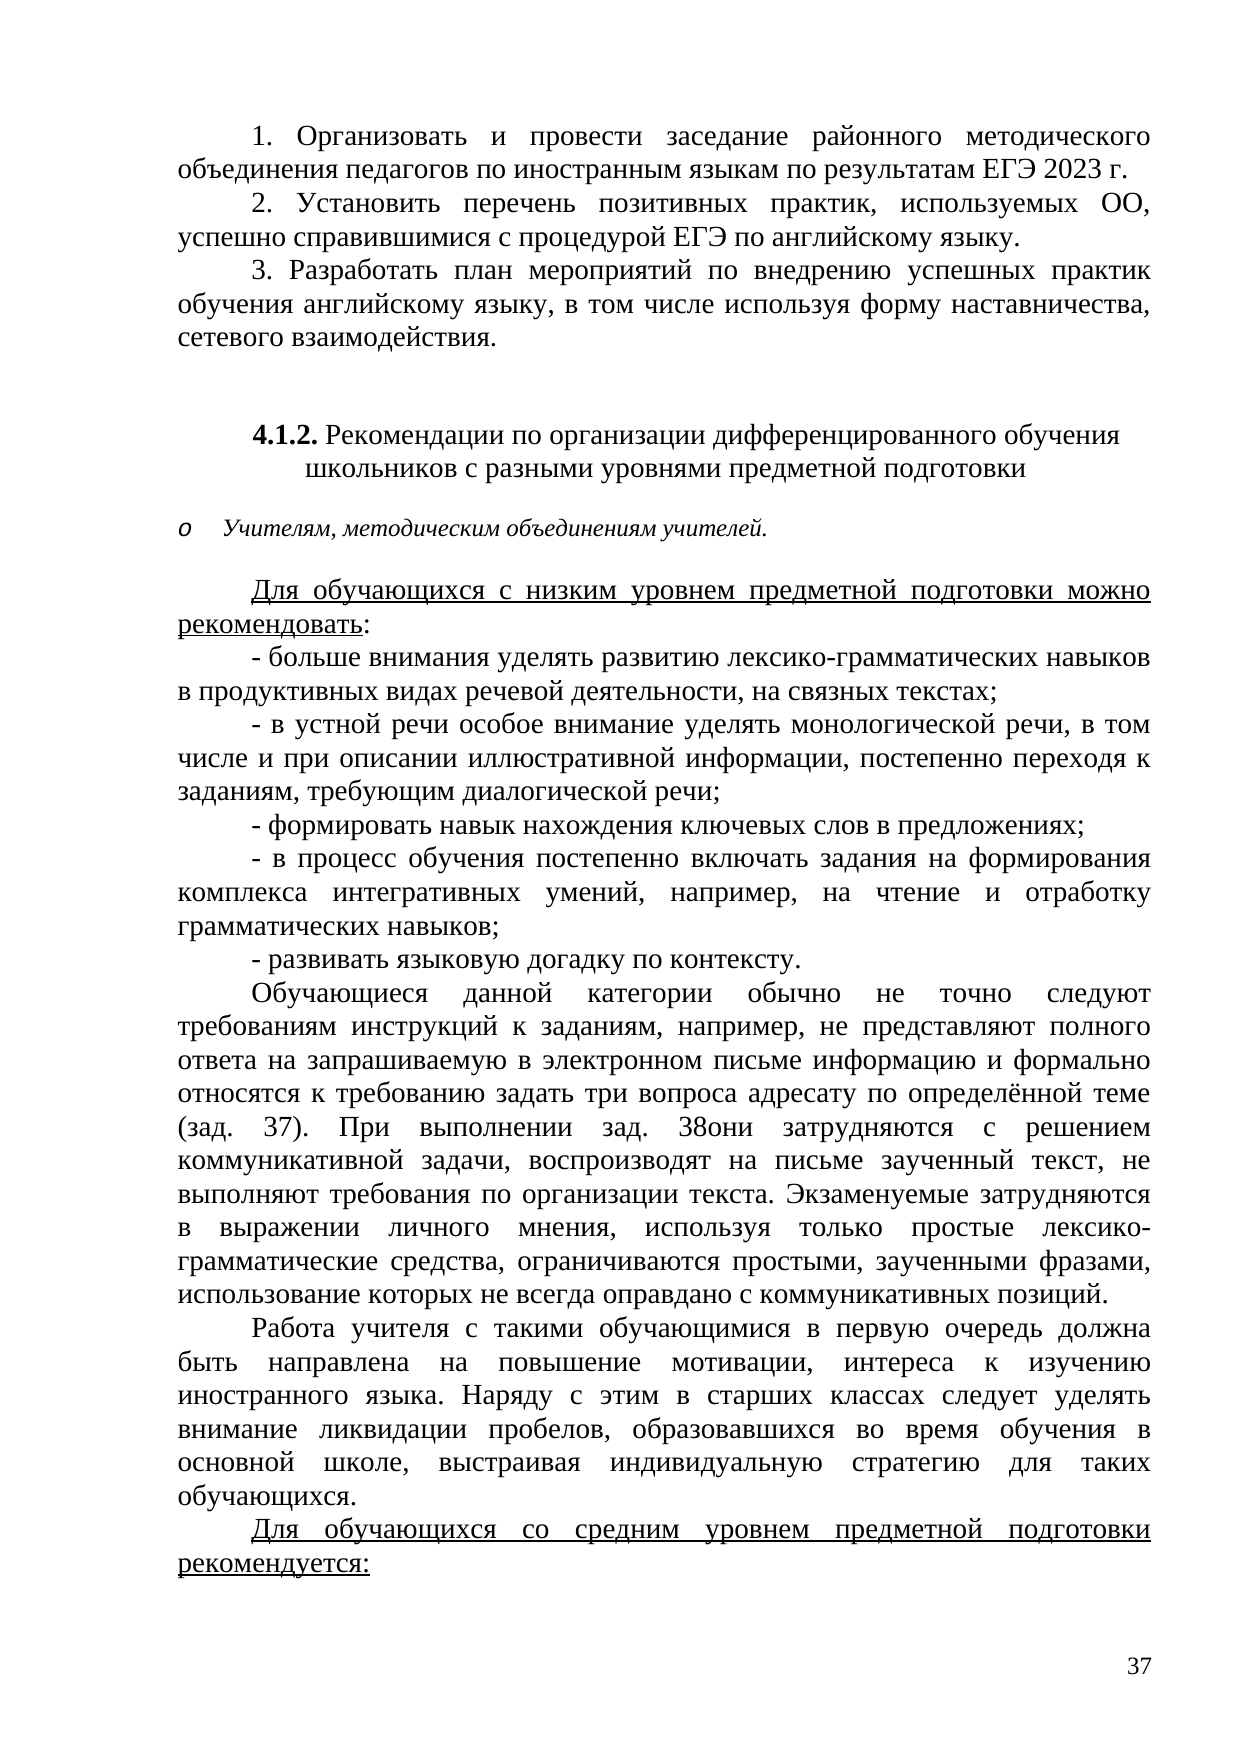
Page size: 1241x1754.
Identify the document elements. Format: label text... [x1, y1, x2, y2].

text - больше внимания уделять развитию лексико-грамматических навыков в продуктивных видах речевой деятельности, на связных текстах; [177, 639, 1152, 706]
text Для обучающихся со средним уровнем предметной подготовки рекомендуется: [177, 1511, 1152, 1578]
text - в устной речи особое внимание уделять монологической речи, в том числе и при описании иллюстративной информации, постепенно переходя к заданиям, требующим диалогической речи; [177, 706, 1152, 807]
text 1. Организовать и провести заседание районного методического объединения педагогов по иностранным языкам по результатам ЕГЭ 2023 г. [177, 118, 1152, 185]
text Обучающиеся данной категории обычно не точно следуют требованиям инструкций к заданиям, например, не представляют полного ответа на запрашиваемую в электронном письме информацию и формально относятся к требованию задать три вопроса адресату по определённой теме (зад. 37). При выполнении зад. 38они затрудняются с решением коммуникативной задачи, воспроизводят на письме заученный текст, не выполняют требования по организации текста. Экзаменуемые затрудняются в выражении личного мнения, используя только простые лексико-грамматические средства, ограничиваются простыми, заученными фразами, использование которых не всегда оправдано с коммуникативных позиций. [177, 975, 1152, 1310]
text - развивать языковую догадку по контексту. [177, 941, 1152, 975]
subtitle Рекомендации по организации дифференцированного обучения школьников с разными уровнями предметной подготовки [252, 417, 1152, 484]
text - в процесс обучения постепенно включать задания на формирования комплекса интегративных умений, например, на чтение и отработку грамматических навыков; [177, 841, 1152, 941]
list Учителям, методическим объединениям учителей. [177, 513, 1152, 543]
text Для обучающихся с низким уровнем предметной подготовки можно рекомендовать: [177, 572, 1152, 639]
text - формировать навык нахождения ключевых слов в предложениях; [177, 807, 1152, 841]
text 3. Разработать план мероприятий по внедрению успешных практик обучения английскому языку, в том числе используя форму наставничества, сетевого взаимодействия. [177, 252, 1152, 353]
text 2. Установить перечень позитивных практик, используемых ОО, успешно справившимися с процедурой ЕГЭ по английскому языку. [177, 185, 1152, 252]
text Работа учителя с такими обучающимися в первую очередь должна быть направлена на повышение мотивации, интереса к изучению иностранного языка. Наряду с этим в старших классах следует уделять внимание ликвидации пробелов, образовавшихся во время обучения в основной школе, выстраивая индивидуальную стратегию для таких обучающихся. [177, 1310, 1152, 1511]
